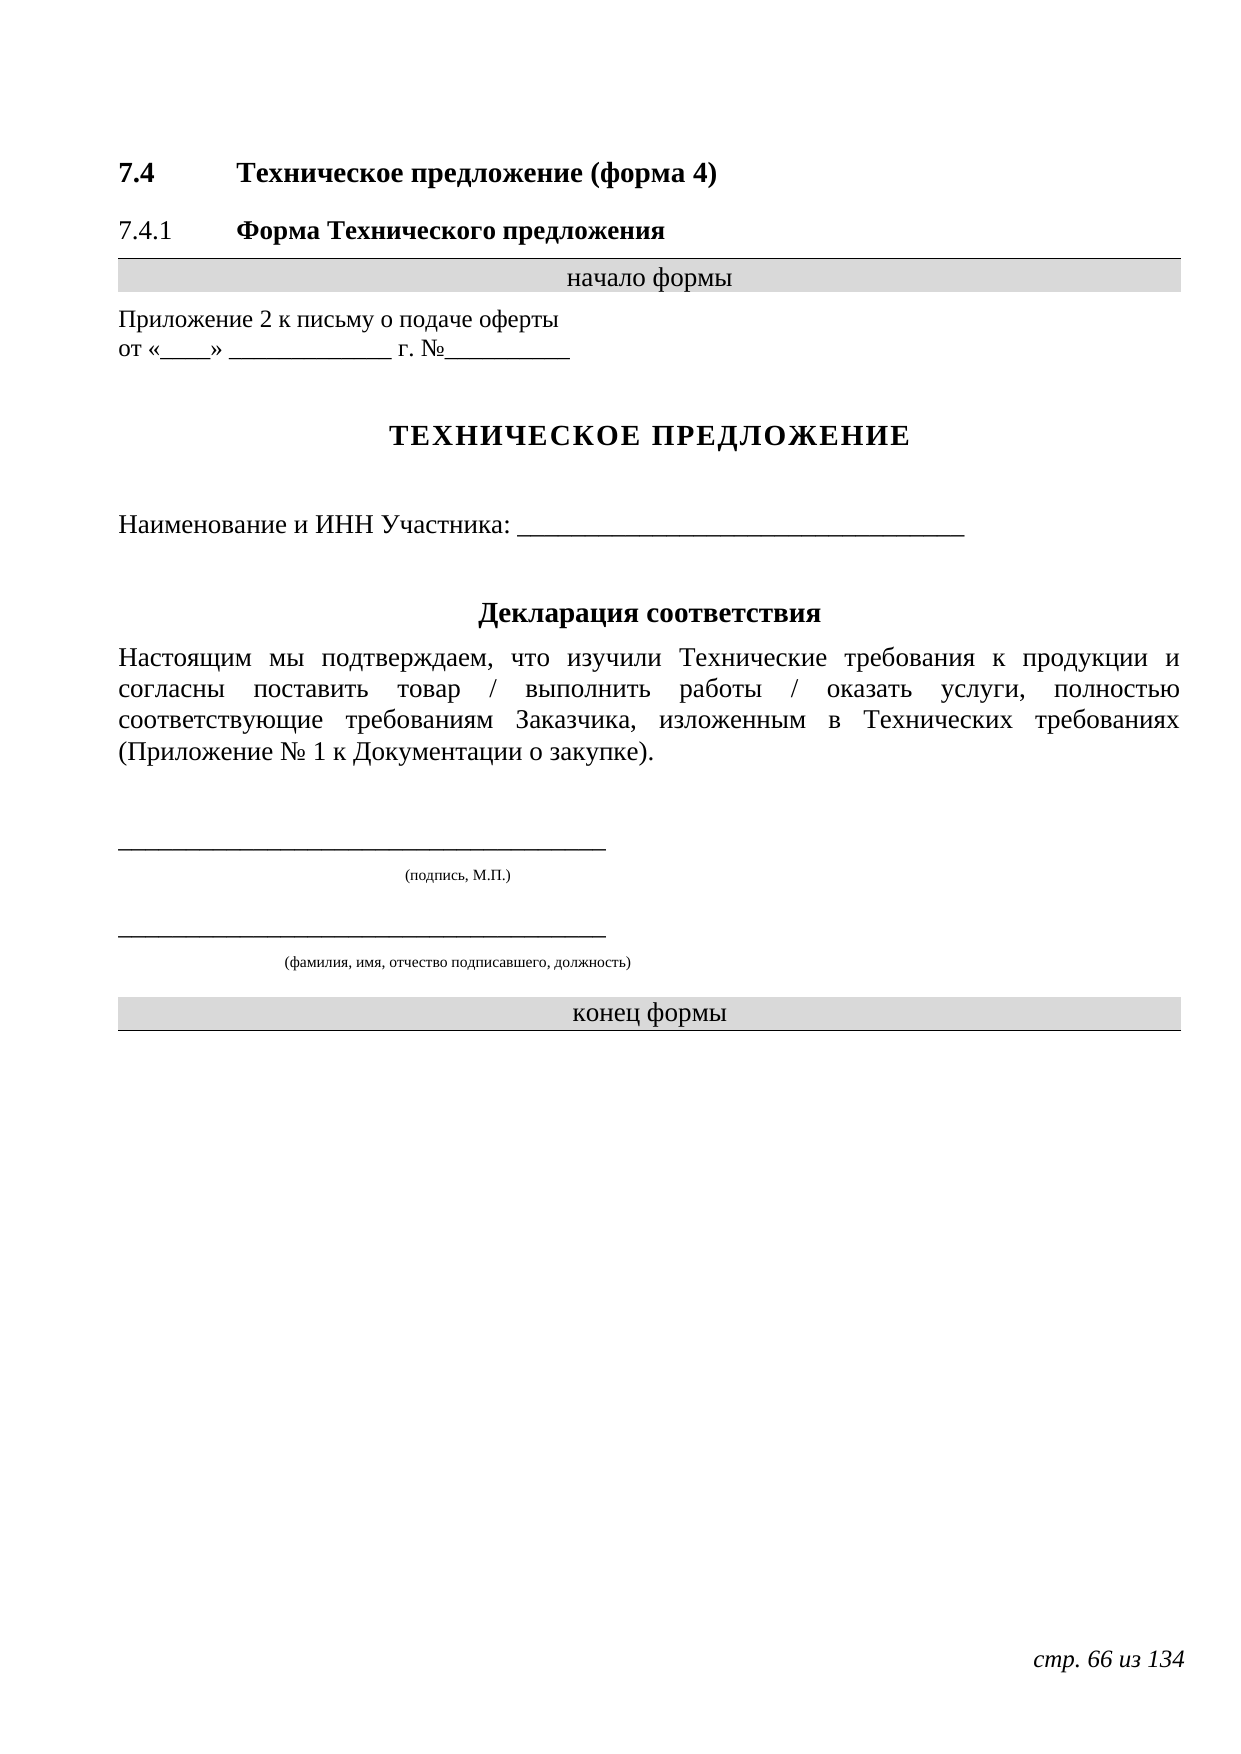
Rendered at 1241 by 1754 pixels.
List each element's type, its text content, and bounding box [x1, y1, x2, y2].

text конец формы [118, 997, 1181, 1030]
text Наименование и ИНН Участника: _________________________________ [118, 508, 1181, 539]
text (подпись, М.П.) [118, 866, 797, 897]
text начало формы [118, 259, 1181, 292]
text Техническое предложение [118, 418, 1181, 452]
text ____________________________________ [118, 909, 1181, 940]
text Настоящим мы подтверждаем, что изучили Технические требования к продукции и согласны поставить товар / выполнить работы / оказать услуги, полностью соответствующие требованиям Заказчика, изложенным в Технических требованиях (Приложение № 1 к Документации о закупке). [118, 641, 1181, 766]
text Приложение 2 к письму о подаче оферты от «____» _____________ г. №__________ [118, 304, 1181, 362]
text Декларация соответствия [118, 595, 1181, 629]
text ____________________________________ [118, 822, 1181, 853]
text Форма Технического предложения [118, 214, 1181, 245]
subtitle Техническое предложение (форма 4) [118, 156, 1181, 189]
text (фамилия, имя, отчество подписавшего, должность) [118, 953, 797, 984]
